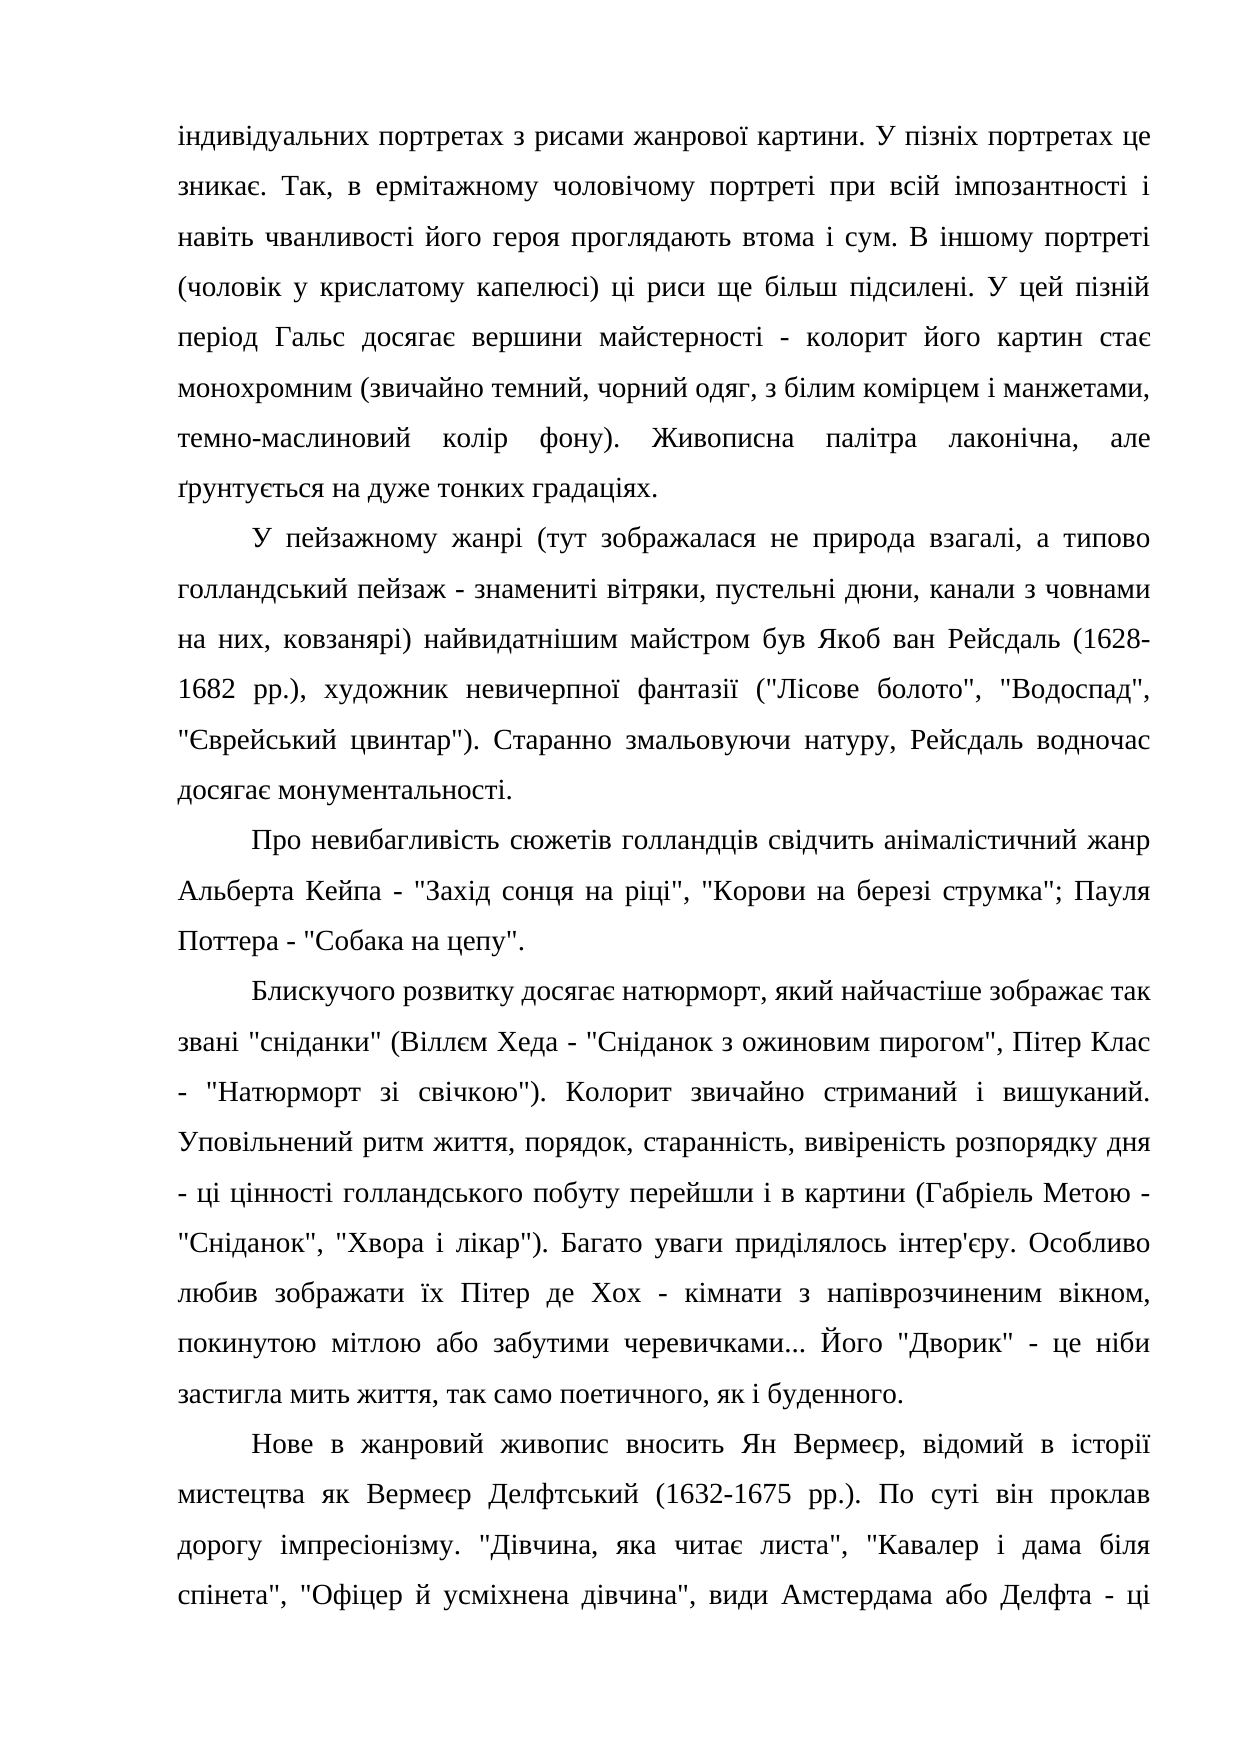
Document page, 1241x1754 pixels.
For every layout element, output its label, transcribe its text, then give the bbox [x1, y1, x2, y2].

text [177, 118, 1152, 504]
text У пейзажному жанрі (тут зображалася не природа взагалі, а типово голландський пейзаж - знамениті вітряки, пустельні дюни, канали з човнами на них, ковзанярі) найвидатнішим майстром був Якоб ван Рейсдаль (1628-1682 рр.), художник невичерпної фантазії ("Лісове болото", "Водоспад", "Єврейський цвинтар"). Старанно змальовуючи натуру, Рейсдаль водночас досягає монументальності. [177, 521, 1152, 806]
text Блискучого розвитку досягає натюрморт, який найчастіше зображає так звані "сніданки" (Віллєм Хеда - "Сніданок з ожиновим пирогом", Пітер Клас - "Натюрморт зі свічкою"). Колорит звичайно стриманий і вишуканий. Уповільнений ритм життя, порядок, старанність, вивіреність розпорядку дня - ці цінності голландського побуту перейшли і в картини (Габріель Метою - "Сніданок", "Хвора і лікар"). Багато уваги приділялось інтер'єру. Особливо любив зображати їх Пітер де Хох - кімнати з напіврозчиненим вікном, покинутою мітлою або забутими черевичками... Його "Дворик" - це ніби застигла мить життя, так само поетичного, як і буденного. [177, 973, 1152, 1409]
text Про невибагливість сюжетів голландців свідчить анімалістичний жанр Альберта Кейпа - "Захід сонця на ріці", "Корови на березі струмка"; Пауля Поттера - "Собака на цепу". [177, 822, 1152, 957]
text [177, 1426, 1152, 1611]
